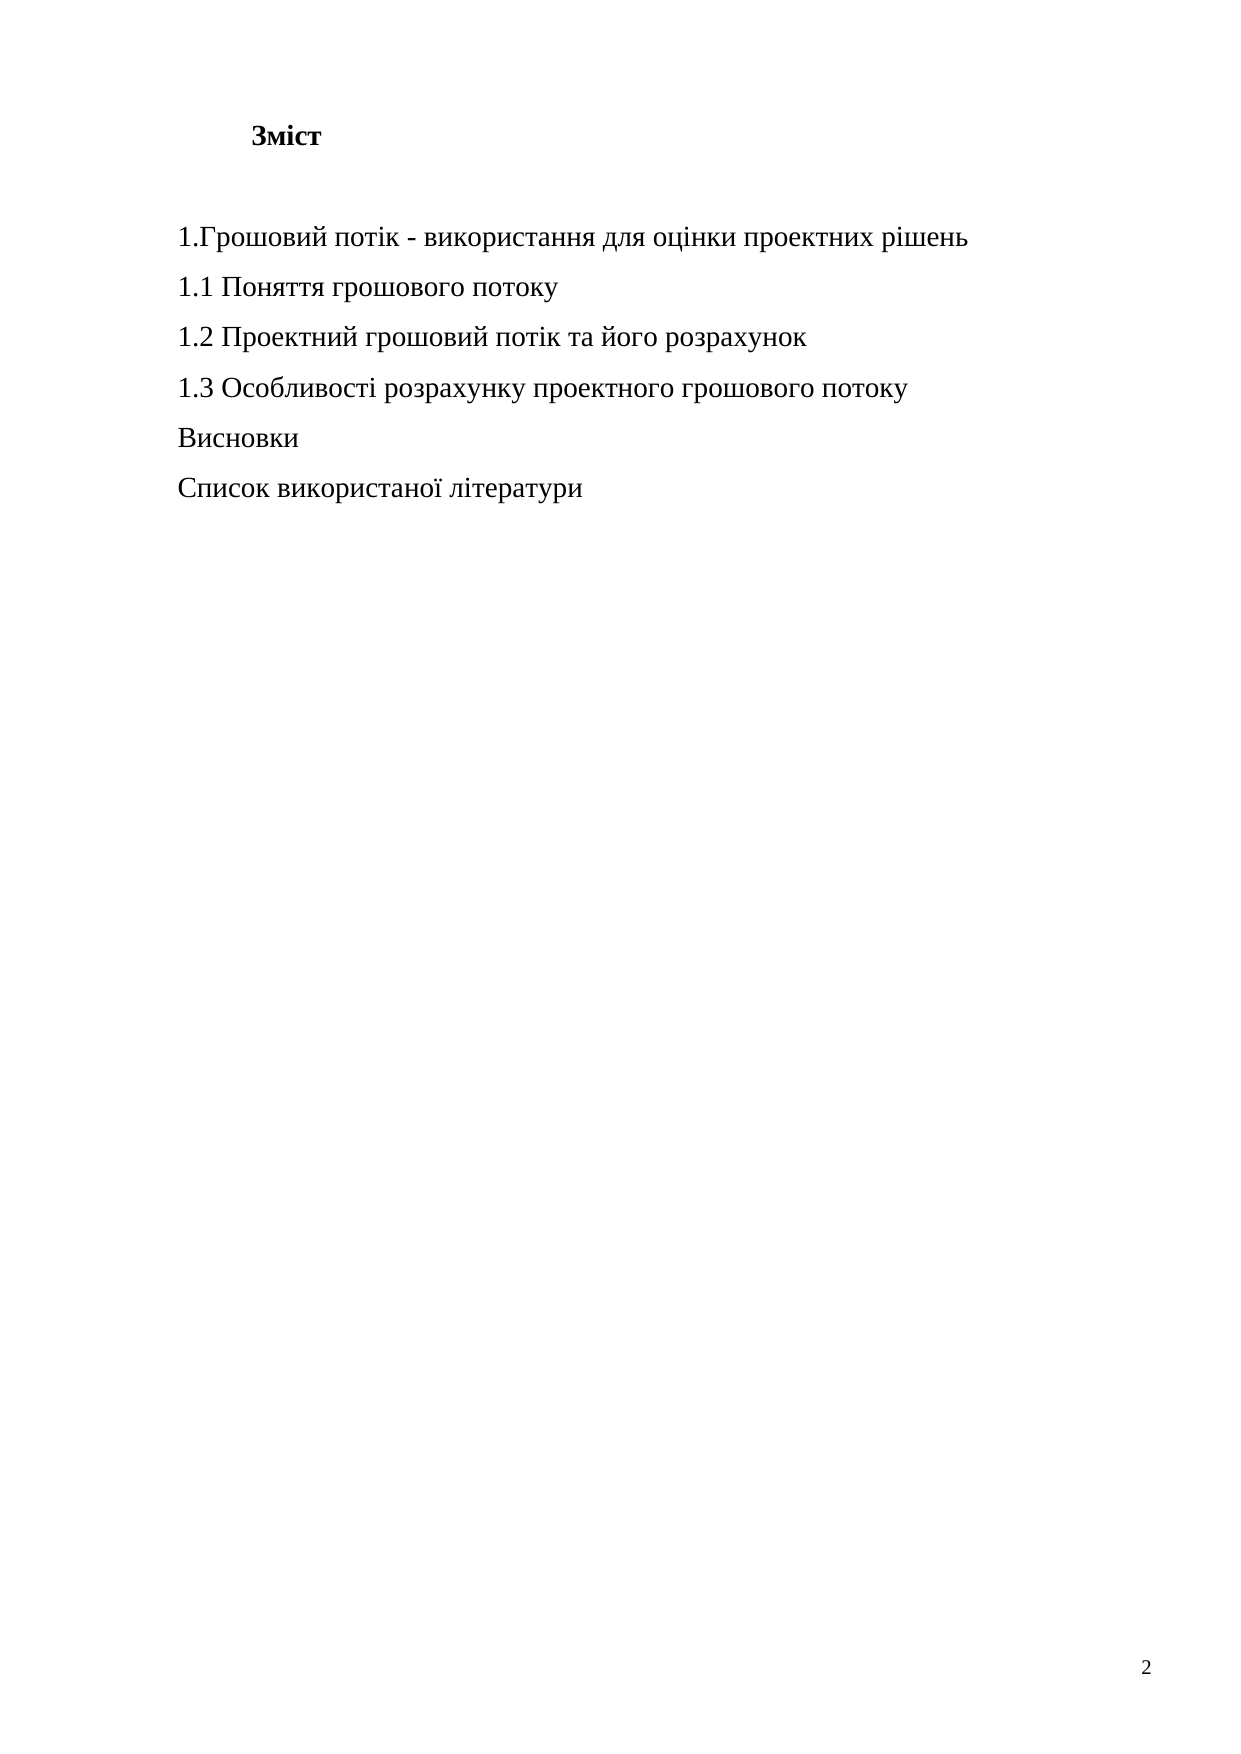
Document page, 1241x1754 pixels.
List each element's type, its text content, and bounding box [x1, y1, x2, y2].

text Висновки [177, 420, 1152, 453]
text Список використаної літератури [177, 470, 1152, 504]
text 1.2 Проектний грошовий потік та його розрахунок [177, 319, 1152, 353]
text 1.1 Поняття грошового потоку [177, 269, 1152, 303]
text 1.3 Особливості розрахунку проектного грошового потоку [177, 370, 1152, 403]
text Зміст [177, 118, 1152, 152]
text 1.Грошовий потік - використання для оцінки проектних рішень [177, 219, 1152, 252]
